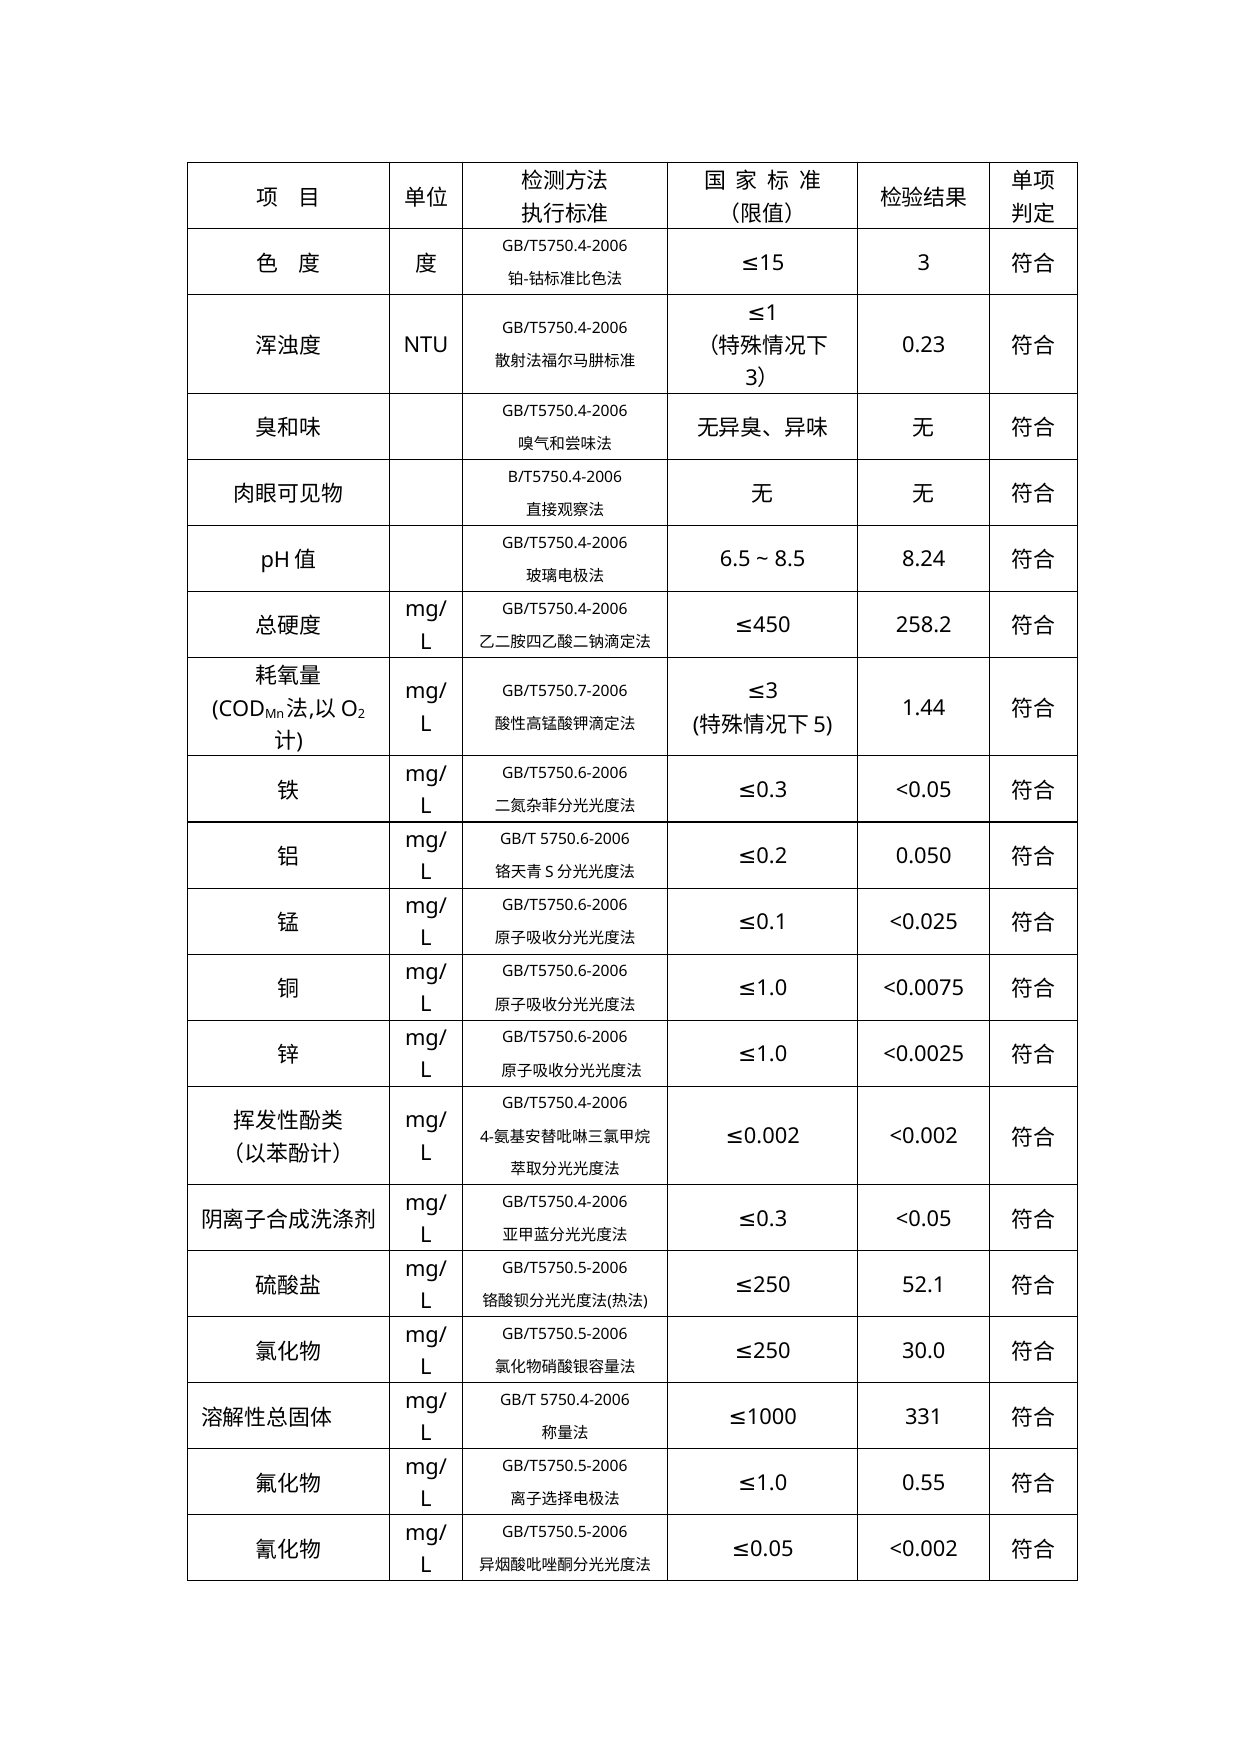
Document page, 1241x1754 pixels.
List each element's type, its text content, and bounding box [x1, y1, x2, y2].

table_cell GB/T 5750.6-2006 铬天青S分光光度法 [463, 823, 667, 887]
table_cell ≤0.05 [668, 1515, 857, 1580]
table_cell 符合 [990, 526, 1077, 591]
table_cell ≤1 （特殊情况下3） [668, 295, 857, 393]
table_cell GB/T5750.5-2006 氯化物硝酸银容量法 [463, 1317, 667, 1382]
table_cell ≤0.2 [668, 823, 857, 887]
table_cell [390, 460, 462, 525]
table_cell ≤3 (特殊情况下5) [668, 658, 857, 755]
table_cell mg/L [390, 1515, 462, 1580]
table_cell ≤0.002 [668, 1087, 857, 1184]
table_cell mg/L [390, 1383, 462, 1448]
table_cell GB/T5750.6-2006 原子吸收分光光度法 [463, 1021, 667, 1086]
table_header 单项 判定 [990, 163, 1077, 228]
table_cell 符合 [990, 1449, 1077, 1514]
table_cell 3 [858, 229, 989, 294]
table_cell GB/T 5750.4-2006 称量法 [463, 1383, 667, 1448]
table_cell 无 [668, 460, 857, 525]
table_cell 符合 [990, 1317, 1077, 1382]
table_cell B/T5750.4-2006 直接观察法 [463, 460, 667, 525]
table_cell ≤1.0 [668, 955, 857, 1019]
table_cell <0.0075 [858, 955, 989, 1019]
table_cell mg/L [390, 955, 462, 1019]
table_cell 331 [858, 1383, 989, 1448]
table_cell <0.002 [858, 1515, 989, 1580]
table_cell 符合 [990, 1021, 1077, 1086]
table_cell mg/L [390, 889, 462, 953]
table_cell 锌 [188, 1021, 389, 1086]
table_cell 符合 [990, 823, 1077, 887]
table_cell ≤15 [668, 229, 857, 294]
table_cell <0.002 [858, 1087, 989, 1184]
table_header 项 目 [188, 163, 389, 228]
table_cell GB/T5750.7-2006 酸性高锰酸钾滴定法 [463, 658, 667, 755]
table_cell 氰化物 [188, 1515, 389, 1580]
table_cell mg/L [390, 1317, 462, 1382]
table_cell ≤0.3 [668, 756, 857, 821]
table_cell 30.0 [858, 1317, 989, 1382]
table_cell 符合 [990, 889, 1077, 953]
table_cell ≤450 [668, 592, 857, 657]
table_cell 阴离子合成洗涤剂 [188, 1185, 389, 1250]
table_cell GB/T5750.4-2006 散射法福尔马肼标准 [463, 295, 667, 393]
table_cell 无 [858, 394, 989, 459]
table_cell GB/T5750.5-2006 异烟酸吡唑酮分光光度法 [463, 1515, 667, 1580]
table_cell ≤250 [668, 1317, 857, 1382]
table_cell ≤0.1 [668, 889, 857, 953]
table_cell 符合 [990, 1251, 1077, 1316]
table_cell GB/T5750.4-2006 乙二胺四乙酸二钠滴定法 [463, 592, 667, 657]
table_cell 符合 [990, 229, 1077, 294]
table_cell GB/T5750.4-2006 玻璃电极法 [463, 526, 667, 591]
table_cell mg/L [390, 1021, 462, 1086]
table_cell ≤0.3 [668, 1185, 857, 1250]
table_cell 氟化物 [188, 1449, 389, 1514]
table_cell 0.23 [858, 295, 989, 393]
table_header 检测方法 执行标准 [463, 163, 667, 228]
table_cell 符合 [990, 658, 1077, 755]
table_cell 符合 [990, 756, 1077, 821]
table_cell 符合 [990, 394, 1077, 459]
table_cell <0.05 [858, 1185, 989, 1250]
table_cell GB/T5750.4-2006 亚甲蓝分光光度法 [463, 1185, 667, 1250]
table_cell 肉眼可见物 [188, 460, 389, 525]
table_cell <0.05 [858, 756, 989, 821]
table_cell ≤1000 [668, 1383, 857, 1448]
table_cell 硫酸盐 [188, 1251, 389, 1316]
table_cell 无异臭、异味 [668, 394, 857, 459]
table_cell [390, 526, 462, 591]
table_cell 符合 [990, 592, 1077, 657]
table_cell mg/L [390, 823, 462, 887]
table_cell GB/T5750.4-2006 铂-钴标准比色法 [463, 229, 667, 294]
table_cell 挥发性酚类 （以苯酚计） [188, 1087, 389, 1184]
table_cell 氯化物 [188, 1317, 389, 1382]
table_cell 符合 [990, 1087, 1077, 1184]
table_cell GB/T5750.5-2006 铬酸钡分光光度法(热法) [463, 1251, 667, 1316]
table_cell 总硬度 [188, 592, 389, 657]
table_cell 0.050 [858, 823, 989, 887]
table_header 单位 [390, 163, 462, 228]
table_cell 符合 [990, 1515, 1077, 1580]
table_cell GB/T5750.5-2006 离子选择电极法 [463, 1449, 667, 1514]
table_cell ≤250 [668, 1251, 857, 1316]
table_cell 锰 [188, 889, 389, 953]
table_cell 符合 [990, 460, 1077, 525]
table_cell 258.2 [858, 592, 989, 657]
table_cell NTU [390, 295, 462, 393]
table_cell 8.24 [858, 526, 989, 591]
table_cell GB/T5750.6-2006 原子吸收分光光度法 [463, 889, 667, 953]
table_cell 铁 [188, 756, 389, 821]
table_cell mg/L [390, 1087, 462, 1184]
table_cell 浑浊度 [188, 295, 389, 393]
table_cell <0.025 [858, 889, 989, 953]
table_cell 0.55 [858, 1449, 989, 1514]
table_cell 铝 [188, 823, 389, 887]
table_cell 无 [858, 460, 989, 525]
table_cell 1.44 [858, 658, 989, 755]
table_cell 耗氧量 (CODMn法,以O2计) [188, 658, 389, 755]
table_cell mg/L [390, 1251, 462, 1316]
table_header 检验结果 [858, 163, 989, 228]
table_cell 溶解性总固体 [188, 1383, 389, 1448]
table_cell pH值 [188, 526, 389, 591]
table_cell ≤1.0 [668, 1021, 857, 1086]
table_cell 臭和味 [188, 394, 389, 459]
table_cell mg/L [390, 1449, 462, 1514]
table_cell [390, 394, 462, 459]
table_cell ≤1.0 [668, 1449, 857, 1514]
table_cell mg/L [390, 756, 462, 821]
table_cell 色 度 [188, 229, 389, 294]
table_cell 6.5 ~ 8.5 [668, 526, 857, 591]
table_cell mg/L [390, 1185, 462, 1250]
table_cell 符合 [990, 295, 1077, 393]
table_cell GB/T5750.4-2006 嗅气和尝味法 [463, 394, 667, 459]
table_cell 符合 [990, 955, 1077, 1019]
table_cell 铜 [188, 955, 389, 1019]
table_cell GB/T5750.6-2006 原子吸收分光光度法 [463, 955, 667, 1019]
table_cell mg/L [390, 658, 462, 755]
table_header 国 家 标 准 （限值） [668, 163, 857, 228]
table_cell 度 [390, 229, 462, 294]
table_cell GB/T5750.6-2006 二氮杂菲分光光度法 [463, 756, 667, 821]
table_cell 52.1 [858, 1251, 989, 1316]
table_cell GB/T5750.4-2006 4-氨基安替吡啉三氯甲烷萃取分光光度法 [463, 1087, 667, 1184]
table_cell 符合 [990, 1185, 1077, 1250]
table_cell mg/L [390, 592, 462, 657]
table_cell <0.0025 [858, 1021, 989, 1086]
table_cell 符合 [990, 1383, 1077, 1448]
